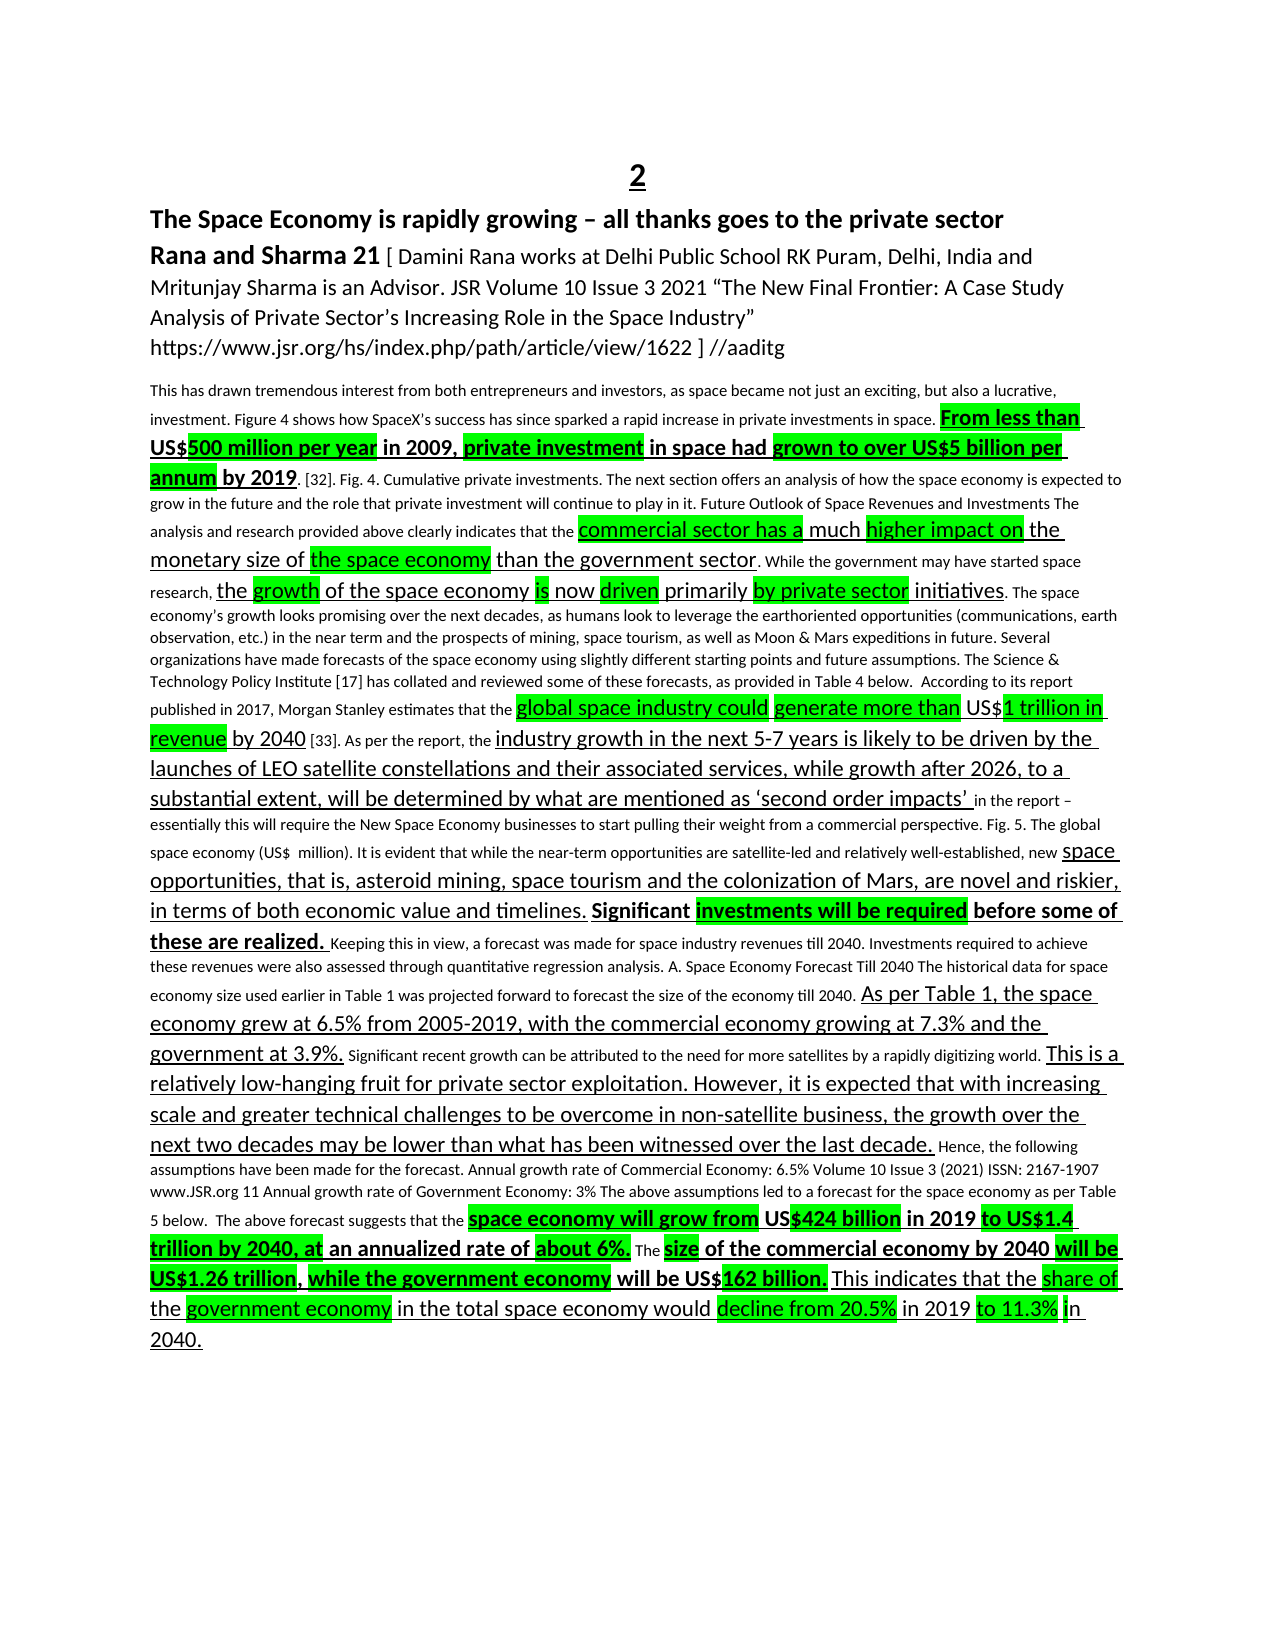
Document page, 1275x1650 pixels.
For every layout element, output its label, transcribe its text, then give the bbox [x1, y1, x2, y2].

subtitle 2 [150, 154, 1125, 195]
subtitle The Space Economy is rapidly growing – all thanks goes to the private sector [150, 202, 1125, 235]
text This has drawn tremendous interest from both entrepreneurs and investors, as space became not just an exciting, but also a lucrative, investment. Figure 4 shows how SpaceX’s success has since sparked a rapid increase in private investments in space. From less than US$500 million per year in 2009, private investment in space had grown to over US$5 billion per annum by 2019. [32]. Fig. 4. Cumulative private investments. The next section offers an analysis of how the space economy is expected to grow in the future and the role that private investment will continue to play in it. Future Outlook of Space Revenues and Investments The analysis and research provided above clearly indicates that the commercial sector has a much higher impact on the monetary size of the space economy than the government sector. While the government may have started space research, the growth of the space economy is now driven primarily by private sector initiatives. The space economy’s growth looks promising over the next decades, as humans look to leverage the earthoriented opportunities (communications, earth observation, etc.) in the near term and the prospects of mining, space tourism, as well as Moon & Mars expeditions in future. Several organizations have made forecasts of the space economy using slightly different starting points and future assumptions. The Science & Technology Policy Institute [17] has collated and reviewed some of these forecasts, as provided in Table 4 below. According to its report published in 2017, Morgan Stanley estimates that the global space industry could generate more than US$1 trillion in revenue by 2040 [33]. As per the report, the industry growth in the next 5-7 years is likely to be driven by the launches of LEO satellite constellations and their associated services, while growth after 2026, to a substantial extent, will be determined by what are mentioned as ‘second order impacts’ in the report – essentially this will require the New Space Economy businesses to start pulling their weight from a commercial perspective. Fig. 5. The global space economy (US$ million). It is evident that while the near-term opportunities are satellite-led and relatively well-established, new space opportunities, that is, asteroid mining, space tourism and the colonization of Mars, are novel and riskier, in terms of both economic value and timelines. Significant investments will be required before some of these are realized. Keeping this in view, a forecast was made for space industry revenues till 2040. Investments required to achieve these revenues were also assessed through quantitative regression analysis. A. Space Economy Forecast Till 2040 The historical data for space economy size used earlier in Table 1 was projected forward to forecast the size of the economy till 2040. As per Table 1, the space economy grew at 6.5% from 2005-2019, with the commercial economy growing at 7.3% and the government at 3.9%. Significant recent growth can be attributed to the need for more satellites by a rapidly digitizing world. This is a relatively low-hanging fruit for private sector exploitation. However, it is expected that with increasing scale and greater technical challenges to be overcome in non-satellite business, the growth over the next two decades may be lower than what has been witnessed over the last decade. Hence, the following assumptions have been made for the forecast. Annual growth rate of Commercial Economy: 6.5% Volume 10 Issue 3 (2021) ISSN: 2167-1907 www.JSR.org 11 Annual growth rate of Government Economy: 3% The above assumptions led to a forecast for the space economy as per Table 5 below. The above forecast suggests that the space economy will grow from US$424 billion in 2019 to US$1.4 trillion by 2040, at an annualized rate of about 6%. The size of the commercial economy by 2040 will be US$1.26 trillion, while the government economy will be US$162 billion. This indicates that the share of the government economy in the total space economy would decline from 20.5% in 2019 to 11.3% in 2040. [150, 380, 1125, 1353]
text Rana and Sharma 21 [ Damini Rana works at Delhi Public School RK Puram, Delhi, India and Mritunjay Sharma is an Advisor. JSR Volume 10 Issue 3 2021 “The New Final Frontier: A Case Study Analysis of Private Sector’s Increasing Role in the Space Industry” https://www.jsr.org/hs/index.php/path/article/view/1622 ] //aaditg [150, 238, 1125, 362]
